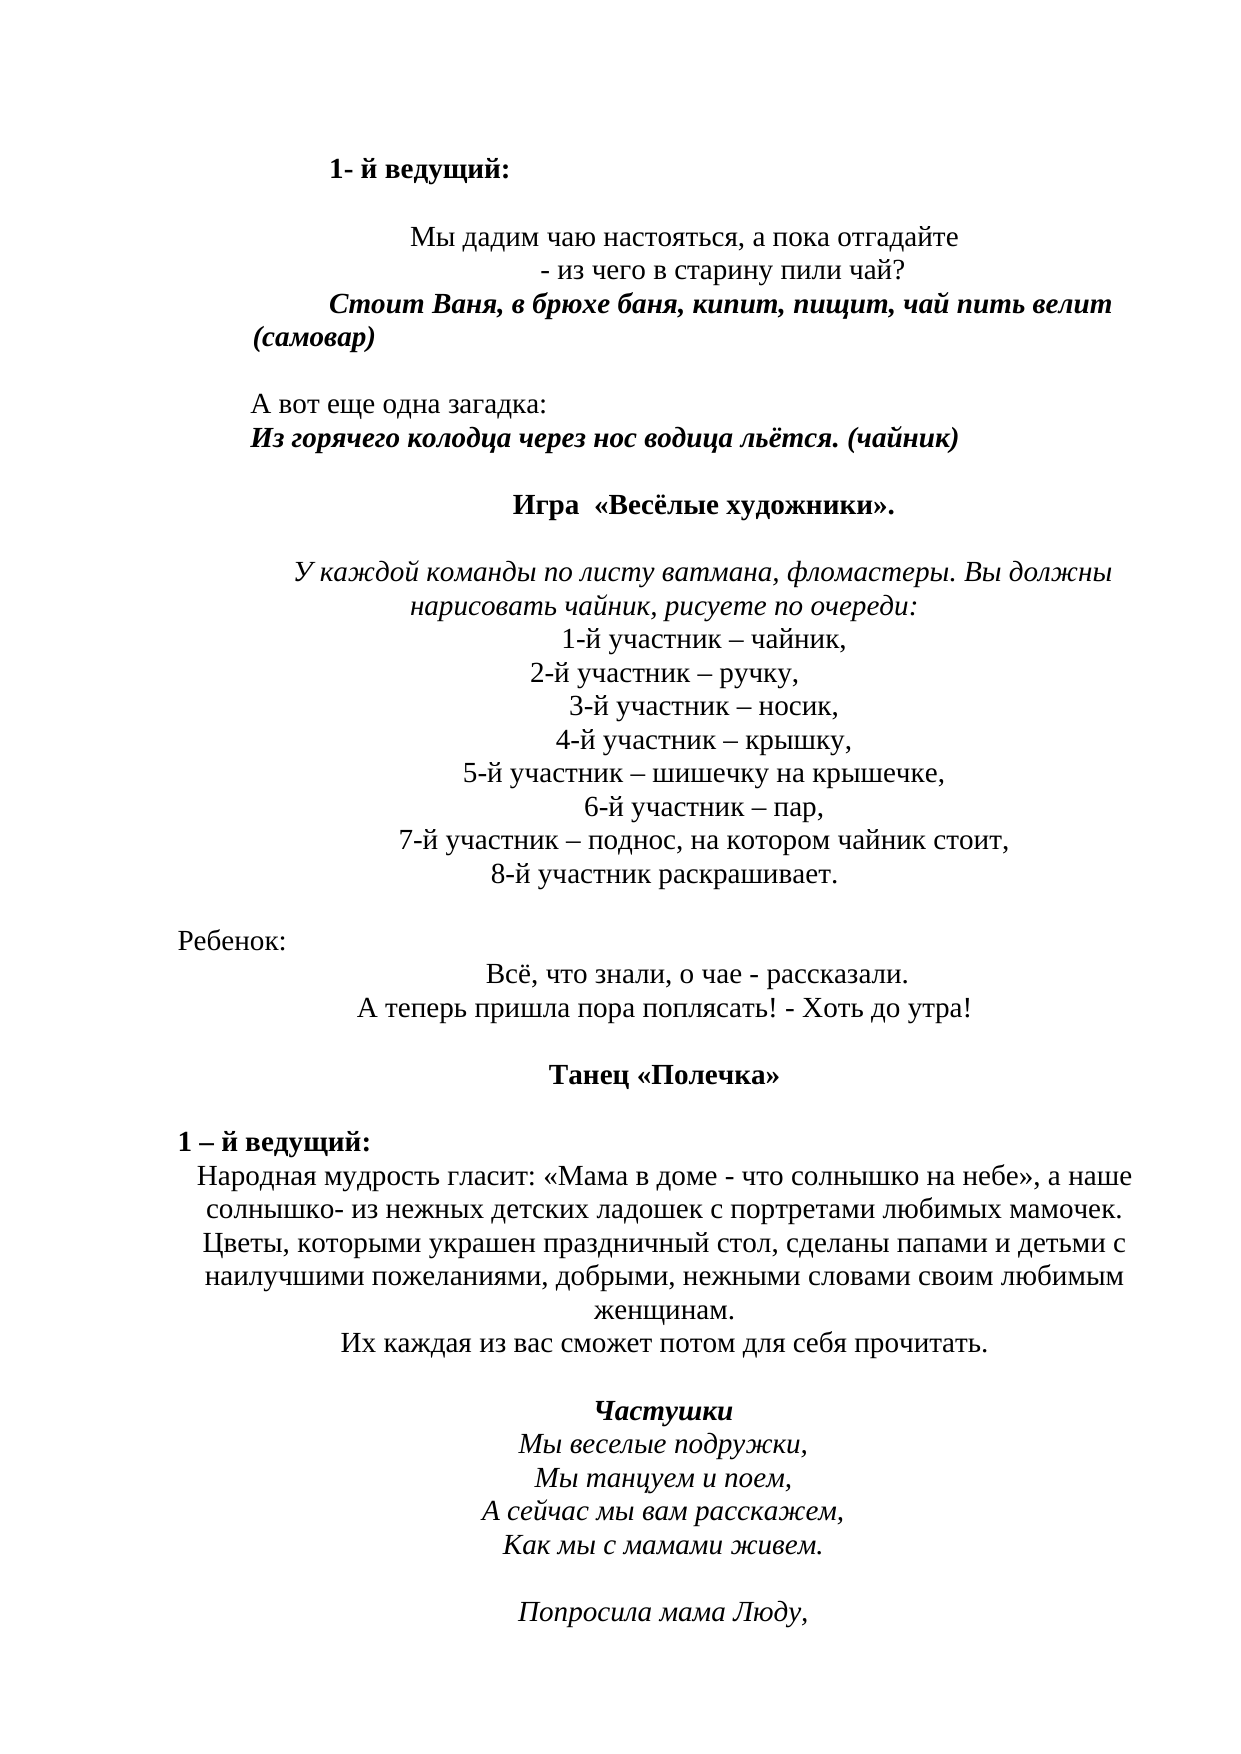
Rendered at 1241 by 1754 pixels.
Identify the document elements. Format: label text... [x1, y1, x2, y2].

text У каждой команды по листу ватмана, фломастеры. Вы должны нарисовать чайник, рисуете по очереди: [215, 554, 1116, 621]
text Танец «Полечка» [177, 1057, 1152, 1091]
text Мы дадим чаю настояться, а пока отгадайте [252, 185, 1116, 252]
text 3-й участник – носик, [215, 688, 1116, 722]
text А теперь пришла пора поплясать! - Хоть до утра! [177, 990, 1152, 1024]
text 1- й ведущий: [252, 152, 1116, 185]
text 4-й участник – крышку, [215, 722, 1116, 755]
text 1 – й ведущий: [177, 1124, 1152, 1158]
text Их каждая из вас сможет потом для себя прочитать. [177, 1326, 1152, 1359]
text Мы танцуем и поем, [177, 1460, 1152, 1493]
text - из чего в старину пили чай? [252, 252, 1116, 286]
text Ребенок: [177, 923, 1152, 957]
text 2-й участник – ручку, [177, 655, 1152, 688]
text 7-й участник – поднос, на котором чайник стоит, [215, 822, 1116, 856]
text Попросила мама Люду, [177, 1594, 1152, 1627]
text Из горячего колодца через нос водица льётся. (чайник) [177, 420, 1152, 453]
text Частушки [177, 1393, 1152, 1426]
text Стоит Ваня, в брюхе баня, кипит, пищит, чай пить велит (самовар) [252, 286, 1116, 353]
text А сейчас мы вам расскажем, [177, 1493, 1152, 1527]
text 6-й участник – пар, [215, 789, 1116, 822]
text 5-й участник – шишечку на крышечке, [215, 755, 1116, 789]
text 1-й участник – чайник, [215, 621, 1116, 655]
text Народная мудрость гласит: «Мама в доме - что солнышко на небе», а наше солнышко- из нежных детских ладошек с портретами любимых мамочек. Цветы, которыми украшен праздничный стол, сделаны папами и детьми с наилучшими пожеланиями, добрыми, нежными словами своим любимым женщинам. [177, 1158, 1152, 1326]
text Игра «Весёлые художники». [215, 487, 1116, 521]
text Мы веселые подружки, [177, 1426, 1152, 1460]
text Всё, что знали, о чае - рассказали. [177, 957, 1152, 990]
text Как мы с мамами живем. [177, 1527, 1152, 1560]
text 8-й участник раскрашивает. [177, 856, 1152, 889]
text А вот еще одна загадка: [177, 386, 1152, 420]
